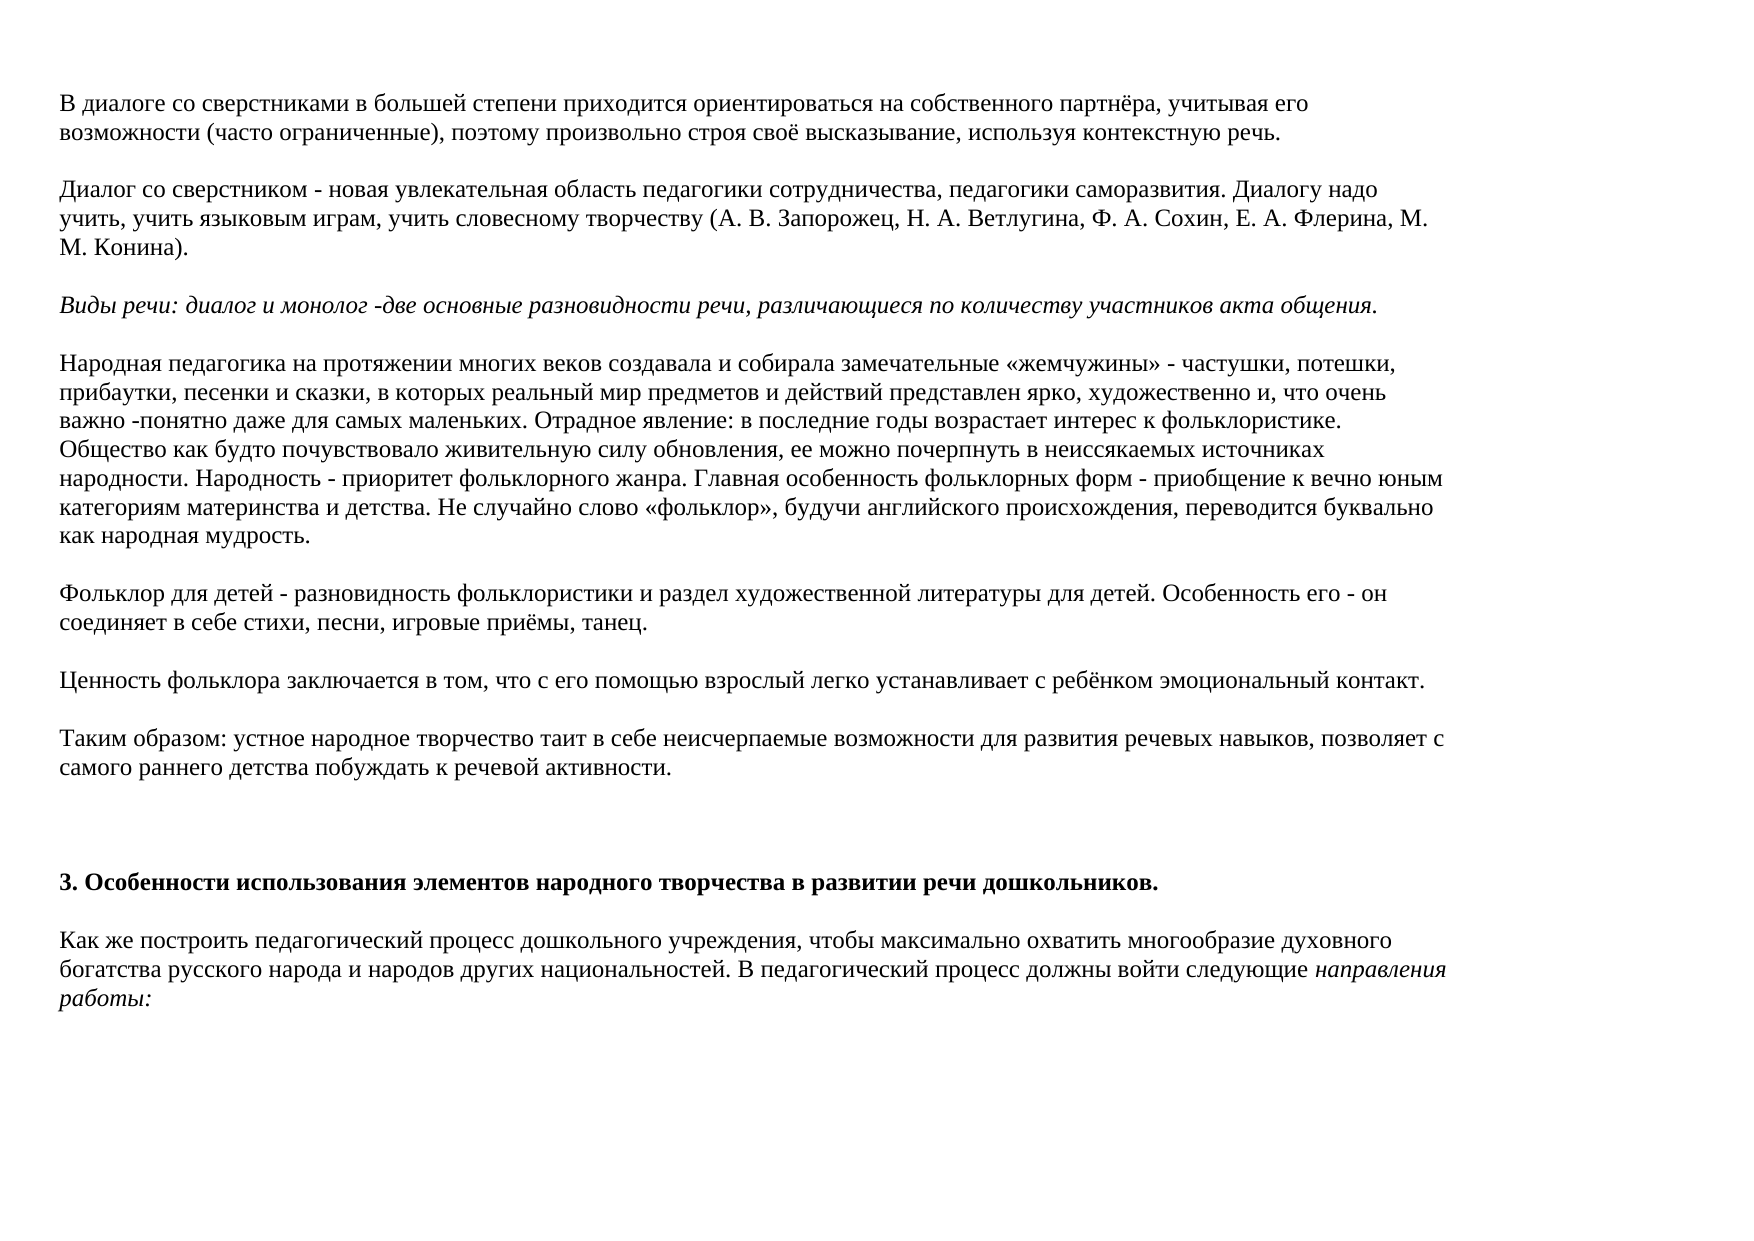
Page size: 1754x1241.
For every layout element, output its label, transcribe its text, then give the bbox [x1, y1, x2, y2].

text Как же построить педагогический процесс дошкольного учреждения, чтобы максимально охватить многообразие духовного богатства русского народа и народов других национальностей. В педагогический процесс должны войти следующие направления работы: [59, 925, 1447, 1012]
text Фольклор для детей - разновидность фольклористики и раздел художественной литературы для детей. Особенность его - он соединяет в себе стихи, песни, игровые приёмы, танец. [59, 578, 1447, 636]
text 3. Особенности использования элементов народного творчества в развитии речи дошкольников. [59, 867, 1447, 896]
text Таким образом: устное народное творчество таит в себе неисчерпаемые возможности для развития речевых навыков, позволяет с самого раннего детства побуждать к речевой активности. [59, 723, 1447, 780]
text Виды речи: диалог и монолог -две основные разновидности речи, различающиеся по количеству участников акта общения. [59, 290, 1447, 319]
text В диалоге со сверстниками в большей степени приходится ориентироваться на собственного партнёра, учитывая его возможности (часто ограниченные), поэтому произвольно строя своё высказывание, используя контекстную речь. [59, 88, 1447, 145]
text Народная педагогика на протяжении многих веков создавала и собирала замечательные «жемчужины» - частушки, потешки, прибаутки, песенки и сказки, в которых реальный мир предметов и действий представлен ярко, художественно и, что очень важно -понятно даже для самых маленьких. Отрадное явление: в последние годы возрастает интерес к фольклористике. Общество как будто почувствовало живительную силу обновления, ее можно почерпнуть в неиссякаемых источниках народности. Народность - приоритет фольклорного жанра. Главная особенность фольклорных форм - приобщение к вечно юным категориям материнства и детства. Не случайно слово «фольклор», будучи английского происхождения, переводится буквально как народная мудрость. [59, 348, 1447, 549]
text Ценность фольклора заключается в том, что с его помощью взрослый легко устанавливает с ребёнком эмоциональный контакт. [59, 665, 1447, 694]
text Диалог со сверстником - новая увлекательная область педагогики сотрудничества, педагогики саморазвития. Диалогу надо учить, учить языковым играм, учить словесному творчеству (А. В. Запорожец, Н. А. Ветлугина, Ф. А. Сохин, Е. А. Флерина, М. М. Конина). [59, 174, 1447, 261]
